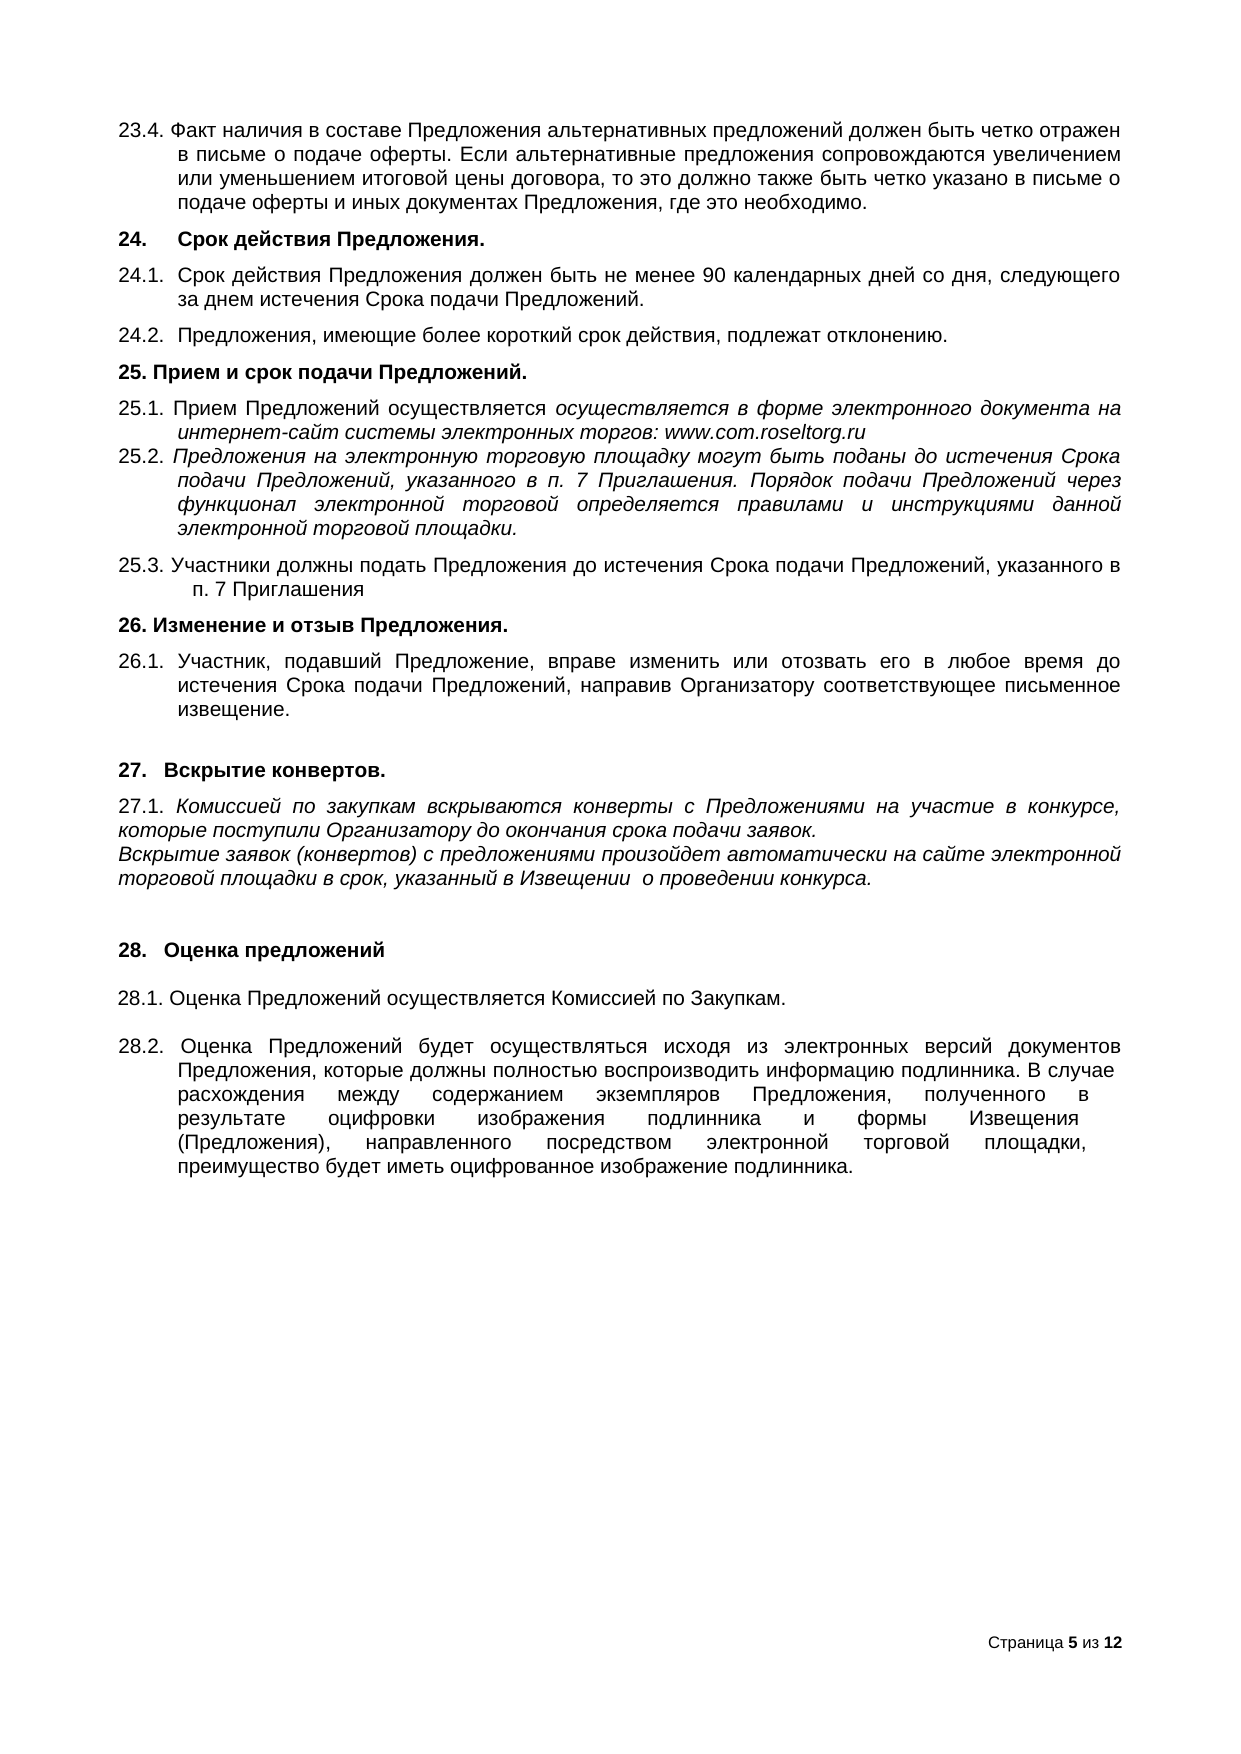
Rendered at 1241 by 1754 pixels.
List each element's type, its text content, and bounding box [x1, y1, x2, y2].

subtitle 25.2. Предложения на электронную торговую площадку могут быть поданы до истечения Срока подачи Предложений, указанного в п. 7 Приглашения. Порядок подачи Предложений через функционал электронной торговой определяется правилами и инструкциями данной электронной торговой площадки. [118, 444, 1122, 540]
text 25.1. Прием Предложений осуществляется осуществляется в форме электронного документа на интернет-сайт системы электронных торгов: www.com.roseltorg.ru [118, 396, 1122, 444]
text 26. Изменение и отзыв Предложения. [118, 613, 1122, 637]
list Срок действия Предложения. [118, 226, 1122, 250]
text 25. Прием и срок подачи Предложений. [118, 360, 1122, 384]
text 28.1. Оценка Предложений осуществляется Комиссией по Закупкам. [117, 986, 1122, 1010]
list Оценка предложений [118, 938, 1122, 962]
text 23.4. Факт наличия в составе Предложения альтернативных предложений должен быть четко отражен в письме о подаче оферты. Если альтернативные предложения сопровождаются увеличением или уменьшением итоговой цены договора, то это должно также быть четко указано в письме о подаче оферты и иных документах Предложения, где это необходимо. [118, 118, 1122, 214]
text 28.2. Оценка Предложений будет осуществляться исходя из электронных версий документов Предложения, которые должны полностью воспроизводить информацию подлинника. В случае расхождения между содержанием экземпляров Предложения, полученного в результате оцифровки изображения подлинника и формы Извещения (Предложения), направленного посредством электронной торговой площадки, преимущество будет иметь оцифрованное изображение подлинника. [118, 1034, 1122, 1177]
text 25.3. Участники должны подать Предложения до истечения Срока подачи Предложений, указанного в п. 7 Приглашения [118, 552, 1122, 600]
list Предложения, имеющие более короткий срок действия, подлежат отклонению. [118, 323, 1122, 347]
text Вскрытие заявок (конвертов) с предложениями произойдет автоматически на сайте электронной торговой площадки в срок, указанный в Извещении о проведении конкурса. [118, 842, 1122, 890]
list Вскрытие конвертов. [118, 758, 1122, 782]
text 27.1. Комиссией по закупкам вскрываются конверты с Предложениями на участие в конкурсе, которые поступили Организатору до окончания срока подачи заявок. [118, 794, 1122, 842]
list Участник, подавший Предложение, вправе изменить или отозвать его в любое время до истечения Срока подачи Предложений, направив Организатору соответствующее письменное извещение. [118, 649, 1122, 721]
list Срок действия Предложения должен быть не менее 90 календарных дней со дня, следующего за днем истечения Срока подачи Предложений. [118, 263, 1122, 311]
